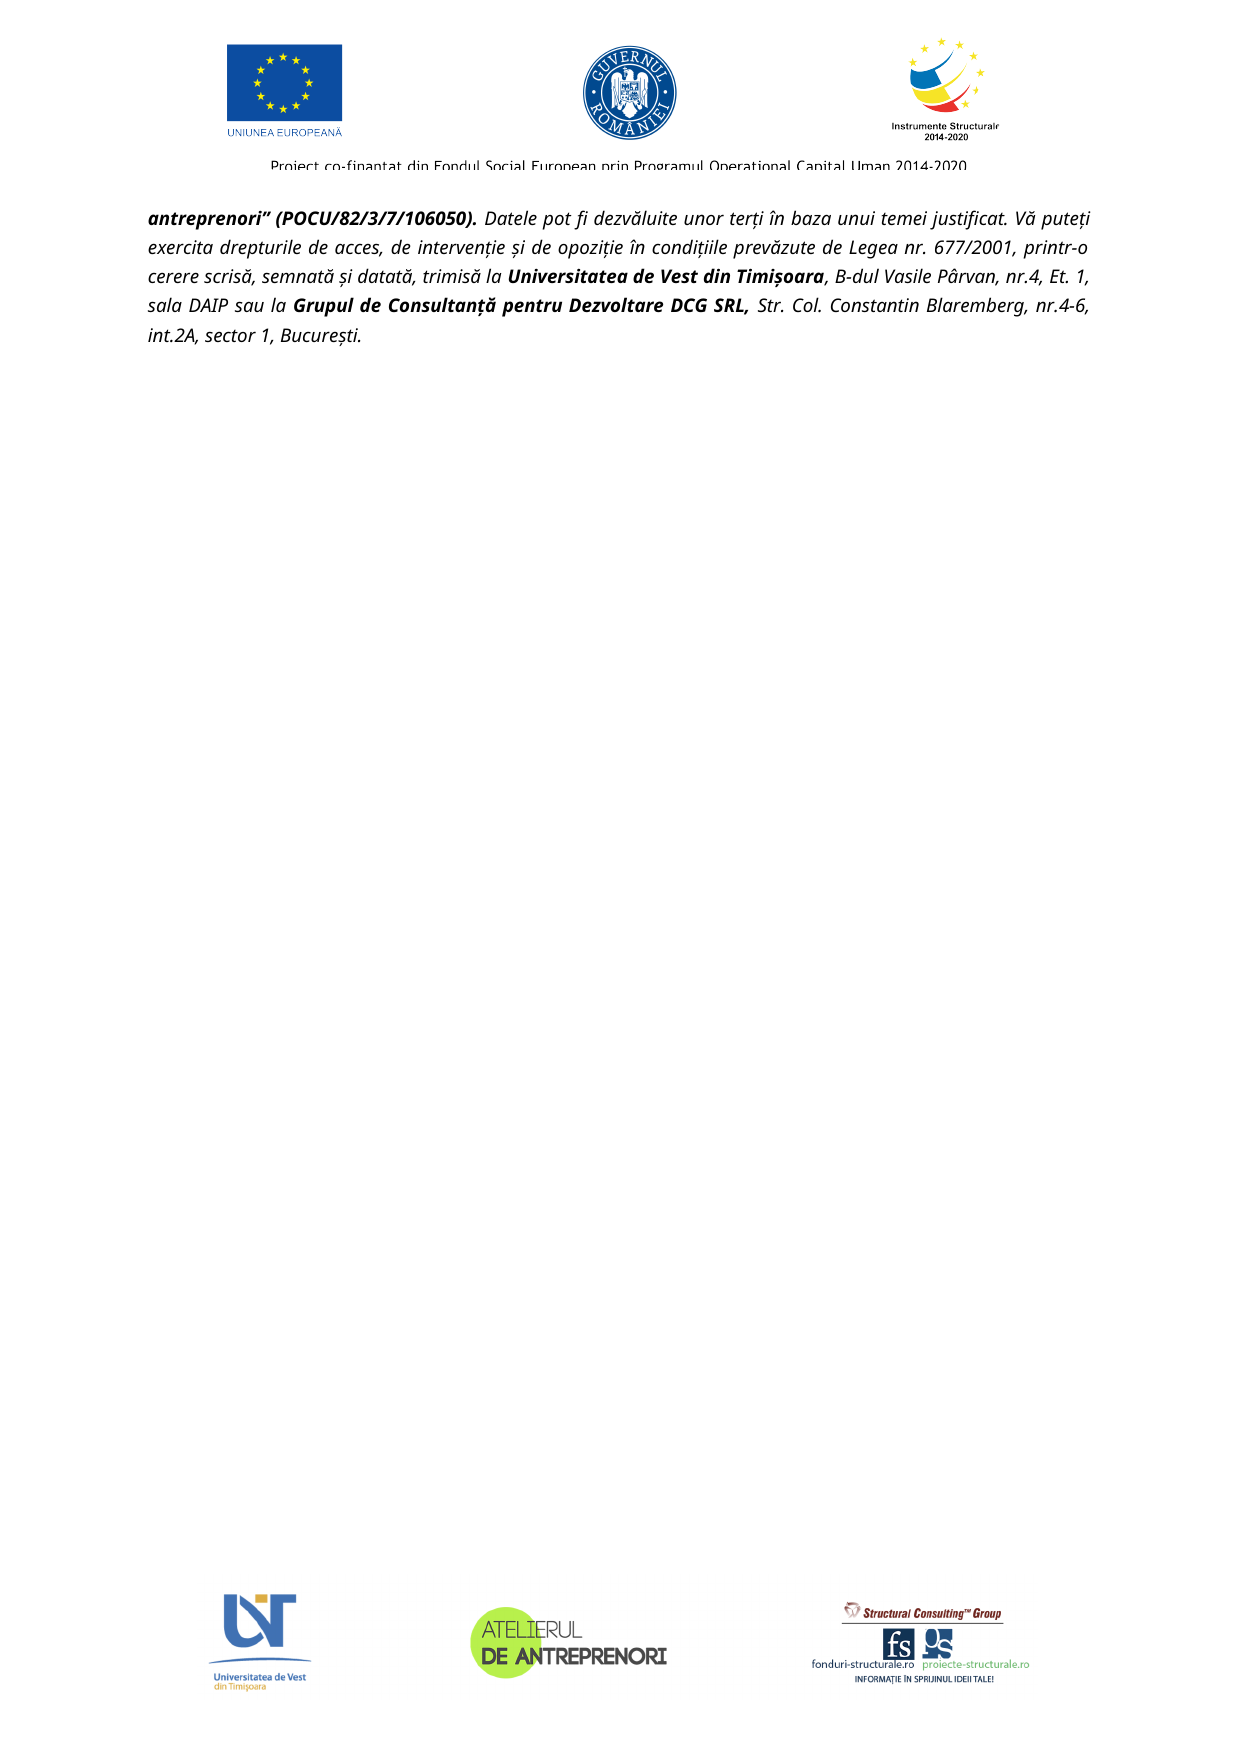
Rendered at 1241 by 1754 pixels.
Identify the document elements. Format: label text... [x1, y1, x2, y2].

picture [217, 27, 1002, 170]
picture [196, 1574, 1037, 1700]
